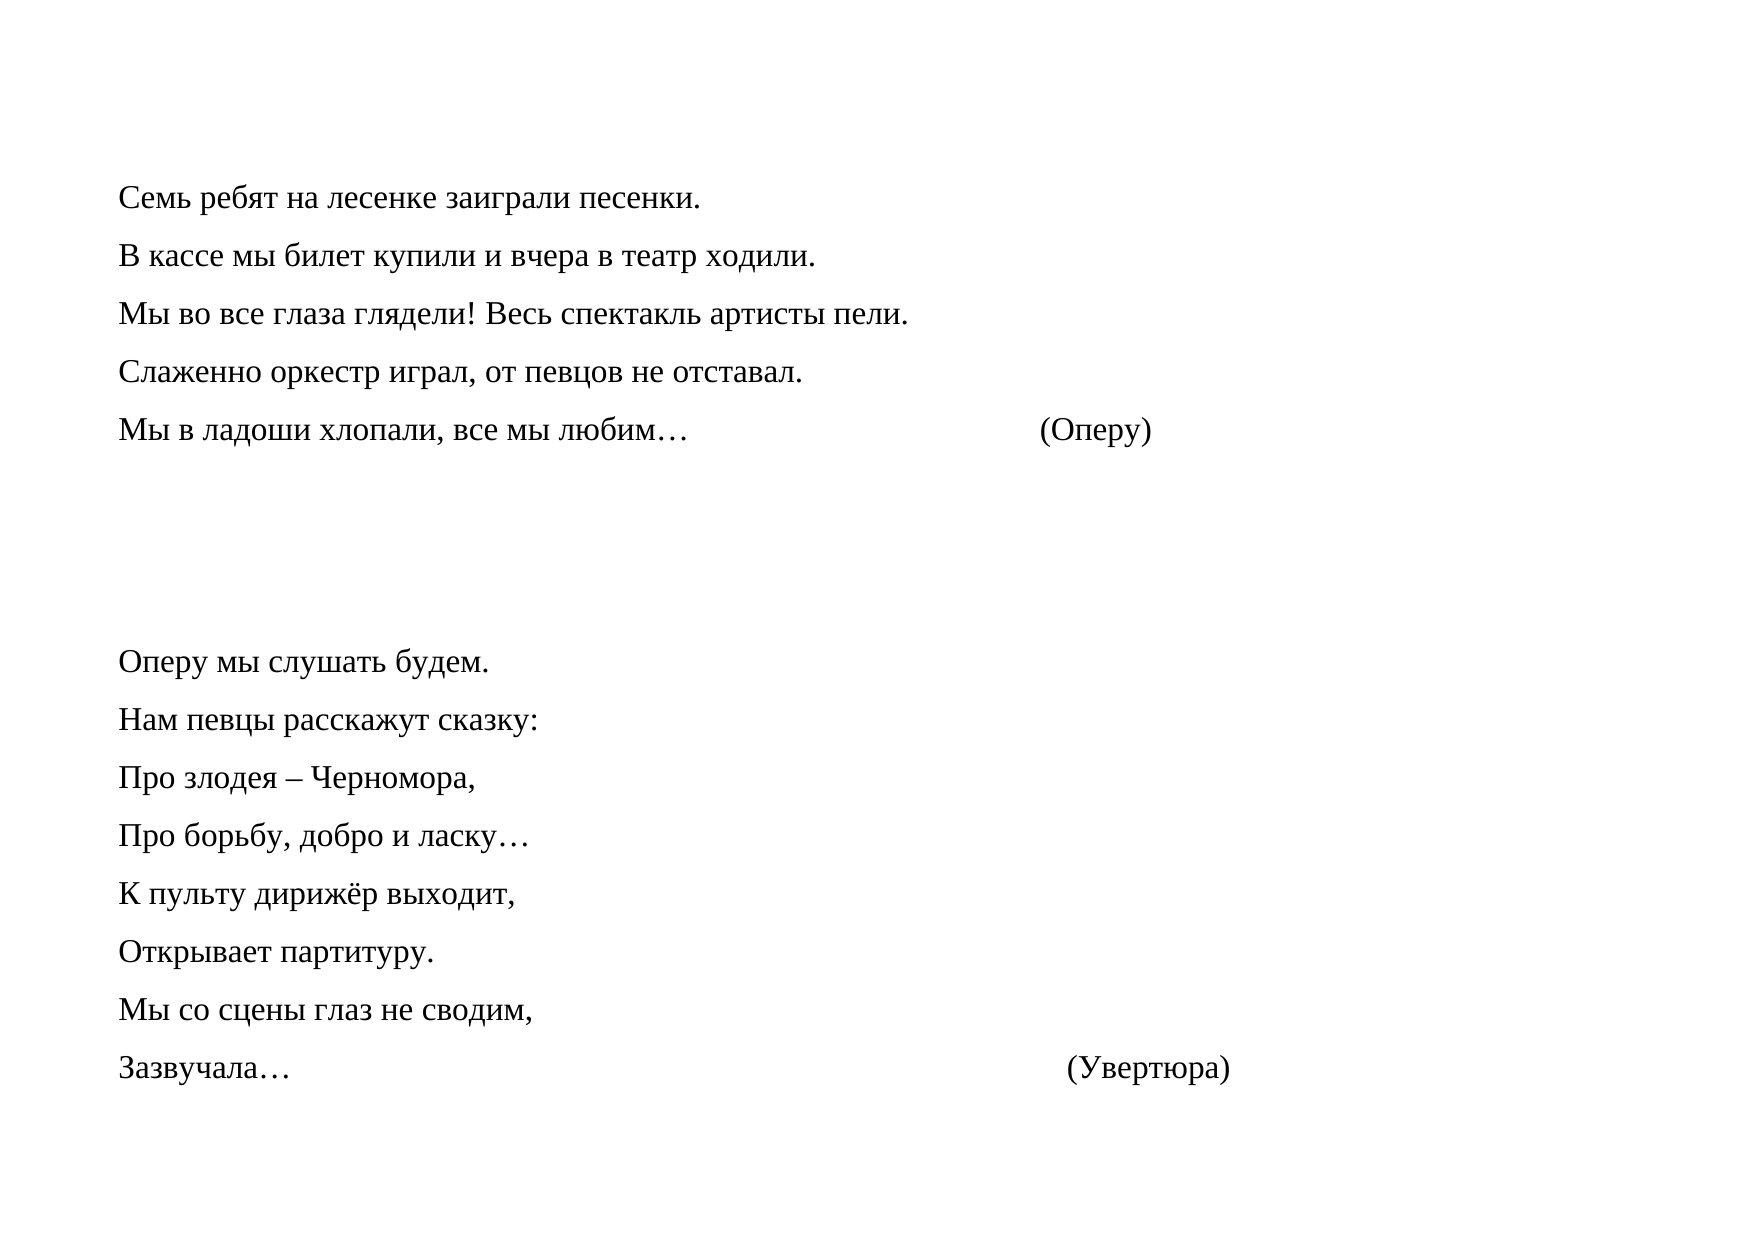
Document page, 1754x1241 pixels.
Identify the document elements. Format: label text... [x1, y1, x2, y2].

text Оперу мы слушать будем. [118, 641, 1636, 680]
text Мы в ладоши хлопали, все мы любим… (Оперу) [118, 409, 1636, 448]
text Про борьбу, добро и ласку… [118, 815, 1636, 854]
text Открывает партитуру. [118, 931, 1636, 970]
text Семь ребят на лесенке заиграли песенки. [118, 177, 1636, 216]
text Мы со сцены глаз не сводим, [118, 989, 1636, 1028]
text Зазвучала… (Увертюра) [118, 1047, 1636, 1086]
text К пульту дирижёр выходит, [118, 873, 1636, 912]
text Про злодея – Черномора, [118, 757, 1636, 796]
text Нам певцы расскажут сказку: [118, 699, 1636, 738]
text В кассе мы билет купили и вчера в театр ходили. [118, 235, 1636, 273]
text Слаженно оркестр играл, от певцов не отставал. [118, 351, 1636, 389]
text Мы во все глаза глядели! Весь спектакль артисты пели. [118, 293, 1636, 332]
